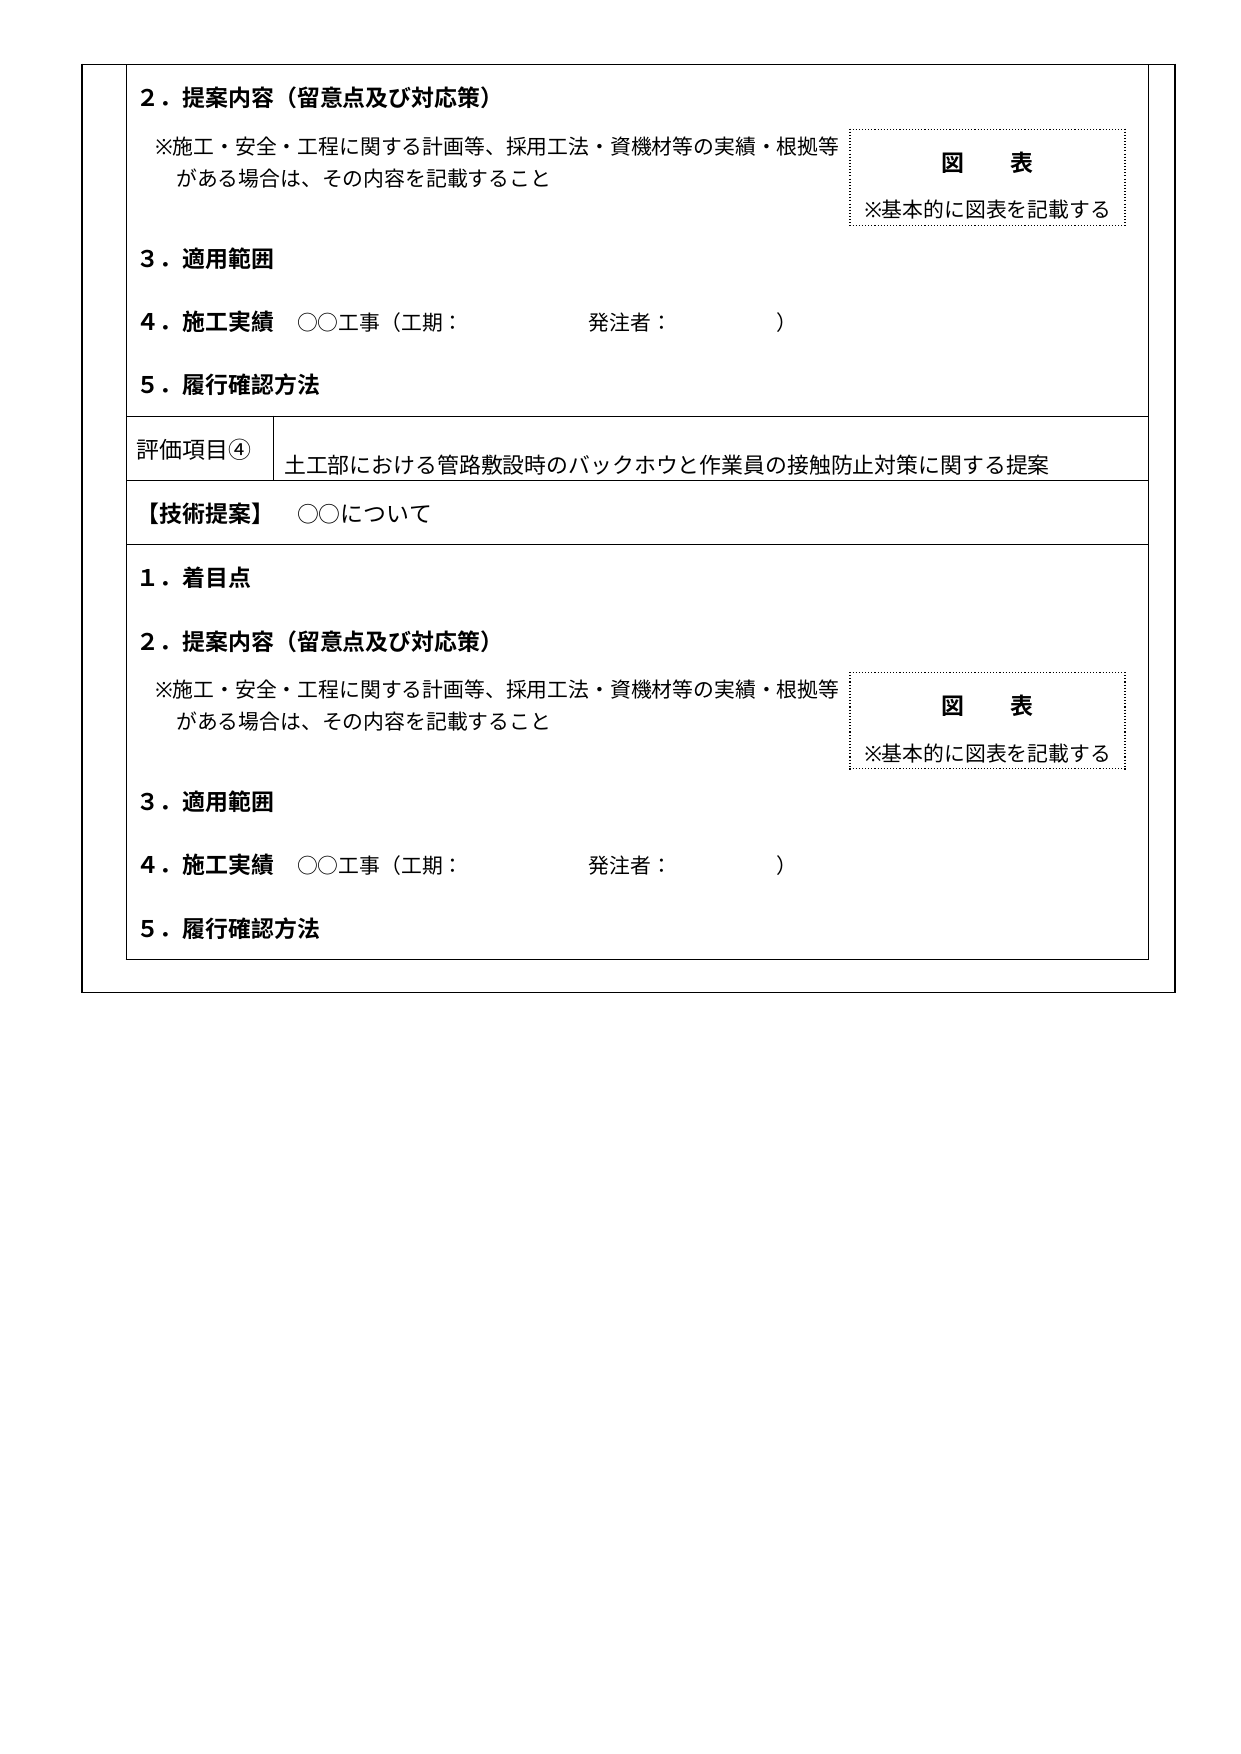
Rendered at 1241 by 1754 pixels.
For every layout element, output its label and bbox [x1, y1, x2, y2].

table_header [83, 65, 1174, 992]
